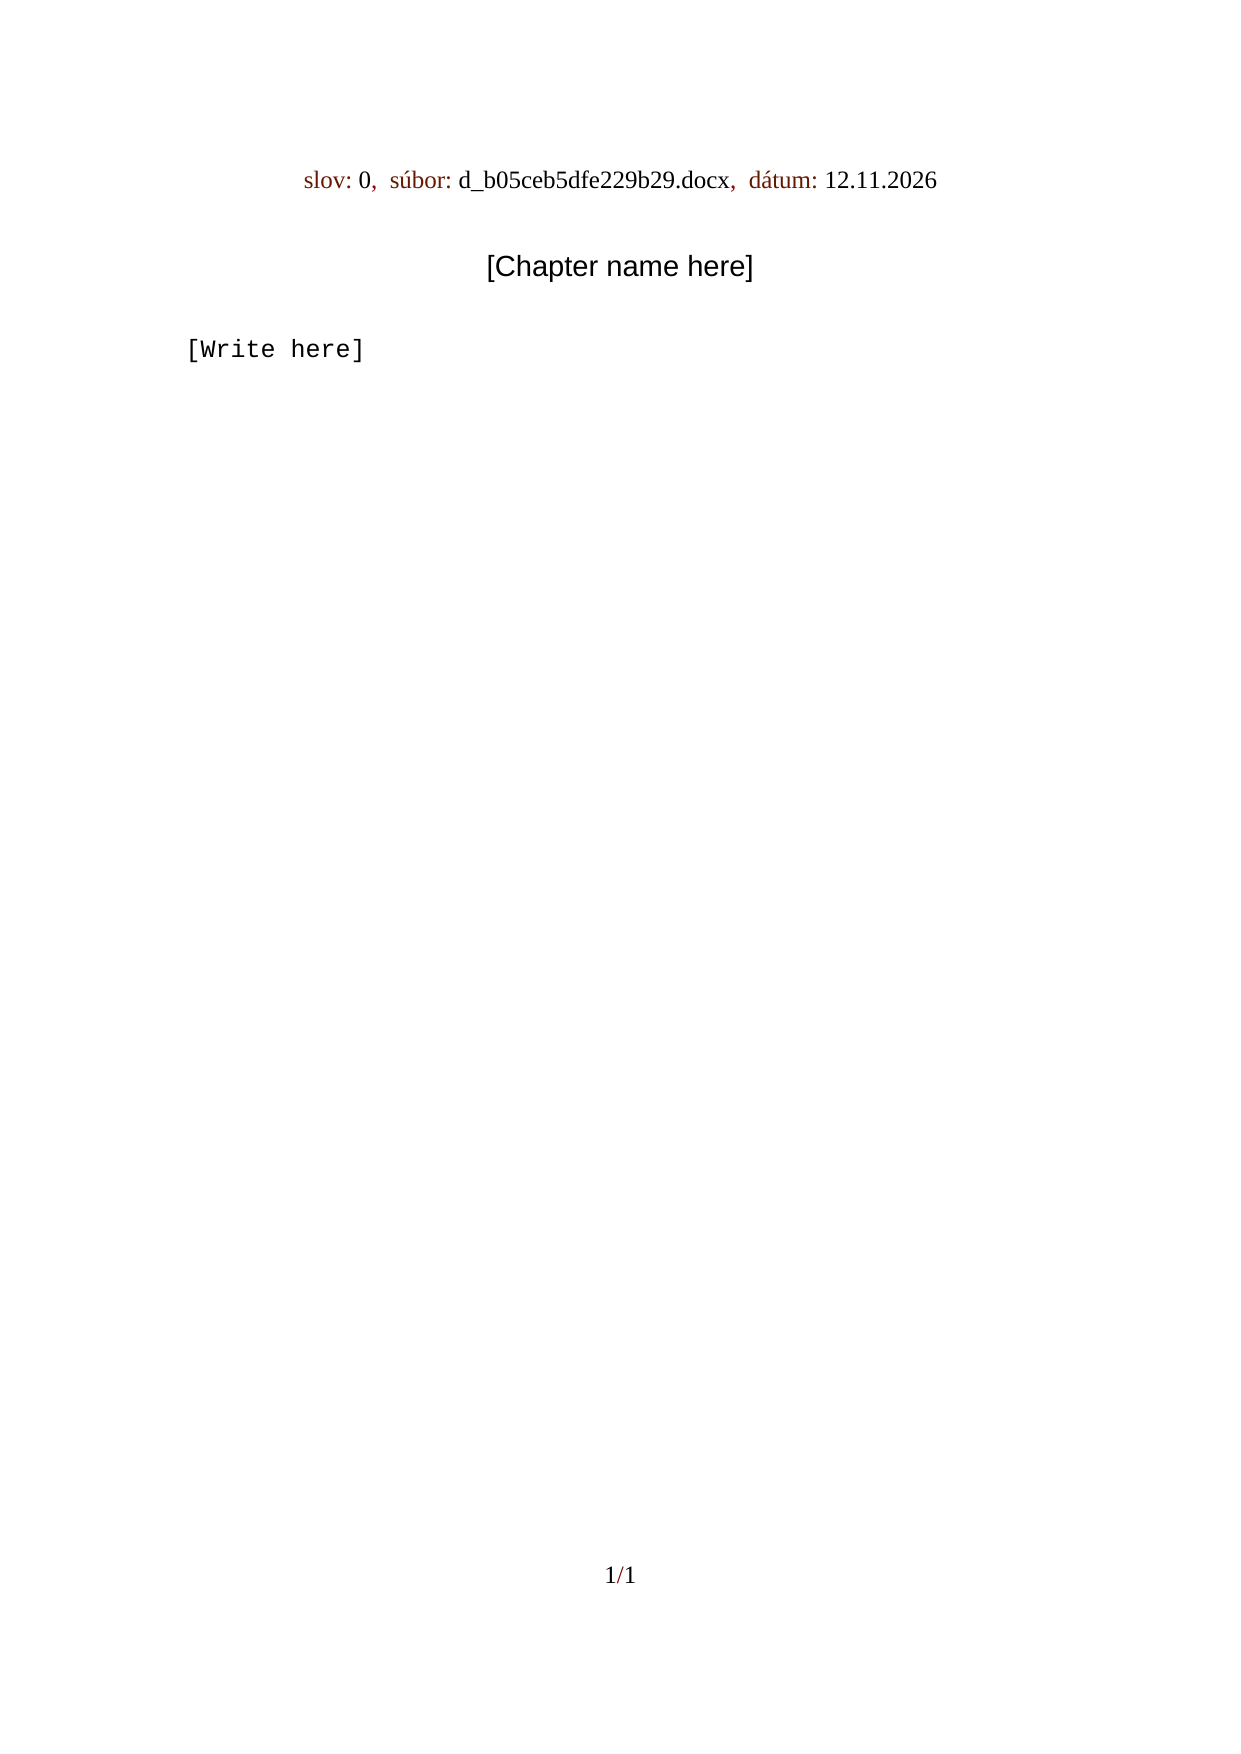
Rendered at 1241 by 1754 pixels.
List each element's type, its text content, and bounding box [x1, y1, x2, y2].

text [Write here] [150, 337, 1090, 365]
text [Chapter name here] [150, 248, 1090, 282]
